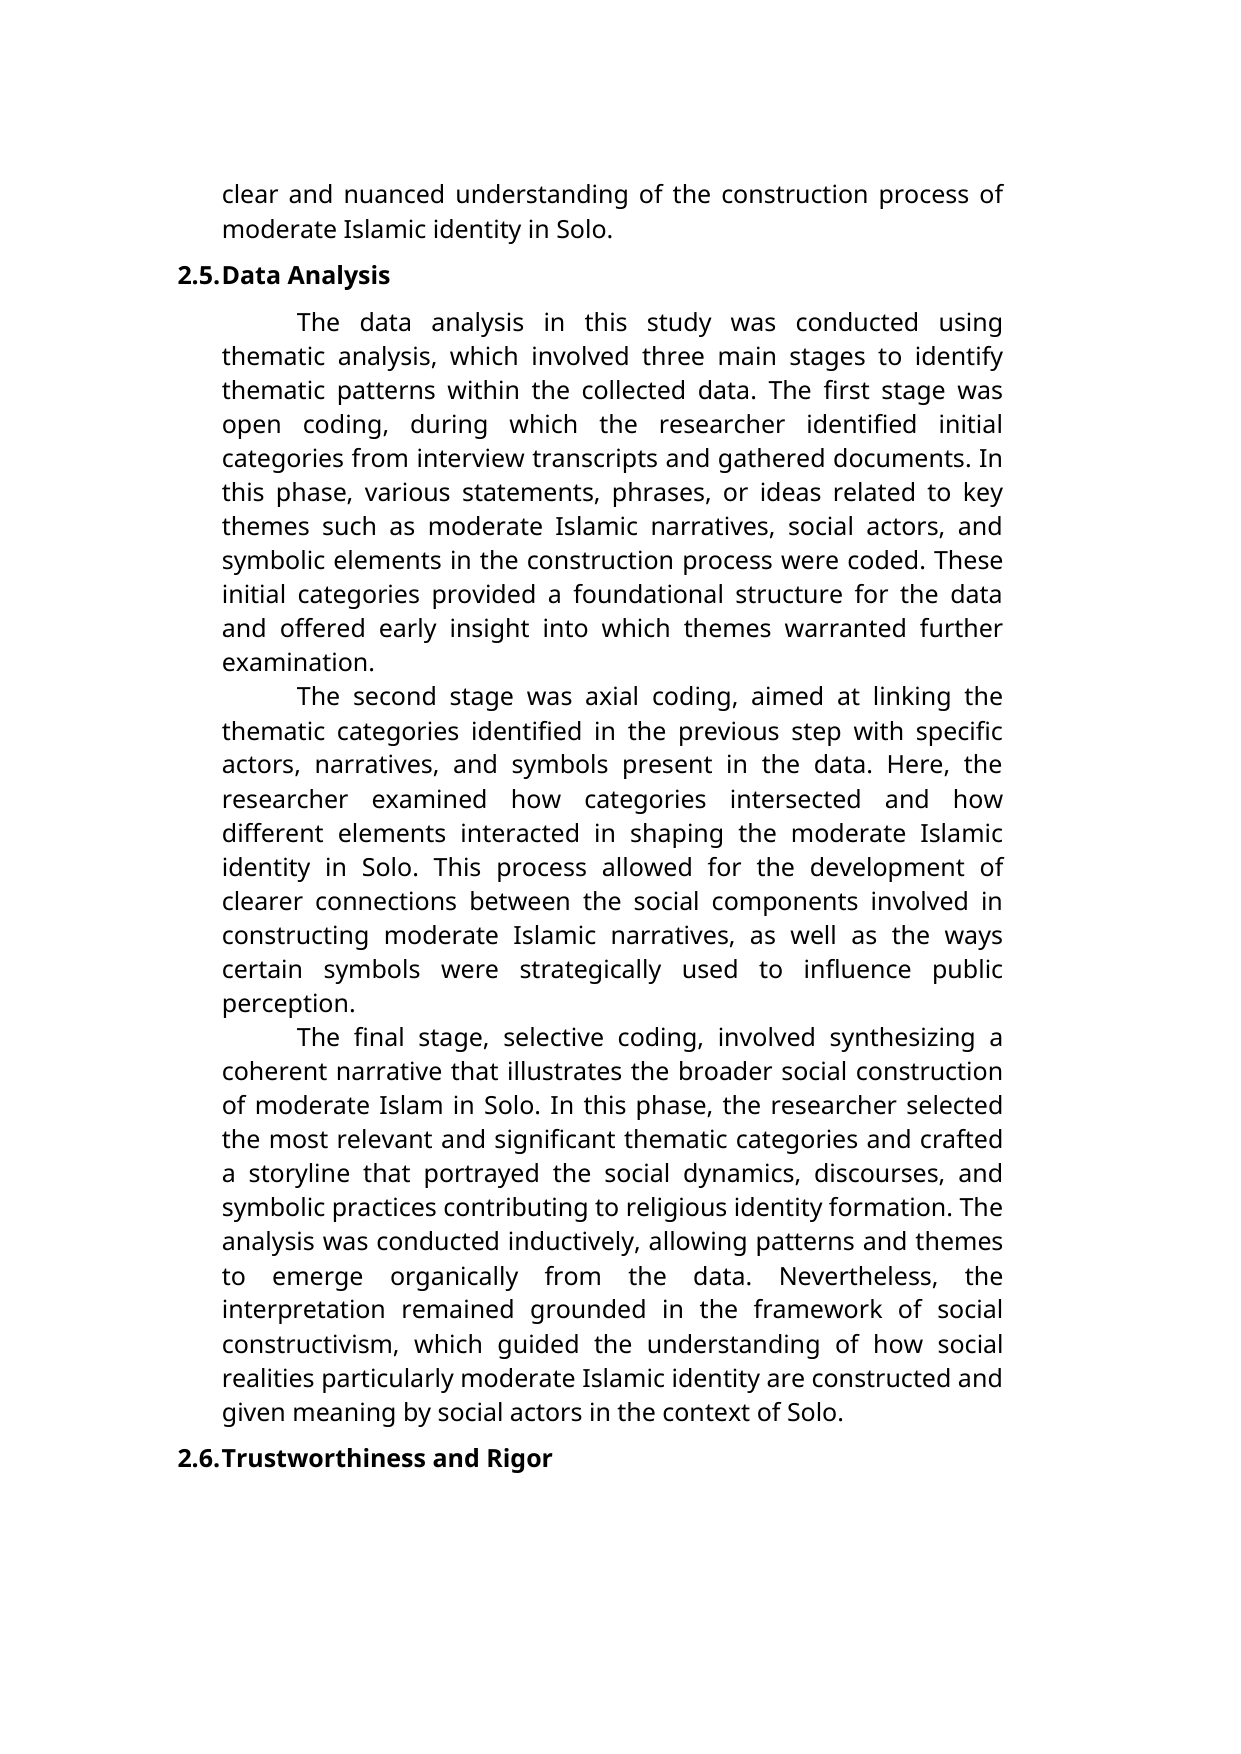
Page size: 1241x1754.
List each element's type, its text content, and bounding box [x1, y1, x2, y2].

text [222, 177, 1004, 245]
list Trustworthiness and Rigor [177, 1441, 1004, 1475]
text The data analysis in this study was conducted using thematic analysis, which involved three main stages to identify thematic patterns within the collected data. The first stage was open coding, during which the researcher identified initial categories from interview transcripts and gathered documents. In this phase, various statements, phrases, or ideas related to key themes such as moderate Islamic narratives, social actors, and symbolic elements in the construction process were coded. These initial categories provided a foundational structure for the data and offered early insight into which themes warranted further examination. [222, 304, 1004, 679]
list Data Analysis [177, 258, 1004, 292]
text The final stage, selective coding, involved synthesizing a coherent narrative that illustrates the broader social construction of moderate Islam in Solo. In this phase, the researcher selected the most relevant and significant thematic categories and crafted a storyline that portrayed the social dynamics, discourses, and symbolic practices contributing to religious identity formation. The analysis was conducted inductively, allowing patterns and themes to emerge organically from the data. Nevertheless, the interpretation remained grounded in the framework of social constructivism, which guided the understanding of how social realities particularly moderate Islamic identity are constructed and given meaning by social actors in the context of Solo. [222, 1020, 1004, 1428]
text The second stage was axial coding, aimed at linking the thematic categories identified in the previous step with specific actors, narratives, and symbols present in the data. Here, the researcher examined how categories intersected and how different elements interacted in shaping the moderate Islamic identity in Solo. This process allowed for the development of clearer connections between the social components involved in constructing moderate Islamic narratives, as well as the ways certain symbols were strategically used to influence public perception. [222, 679, 1004, 1020]
